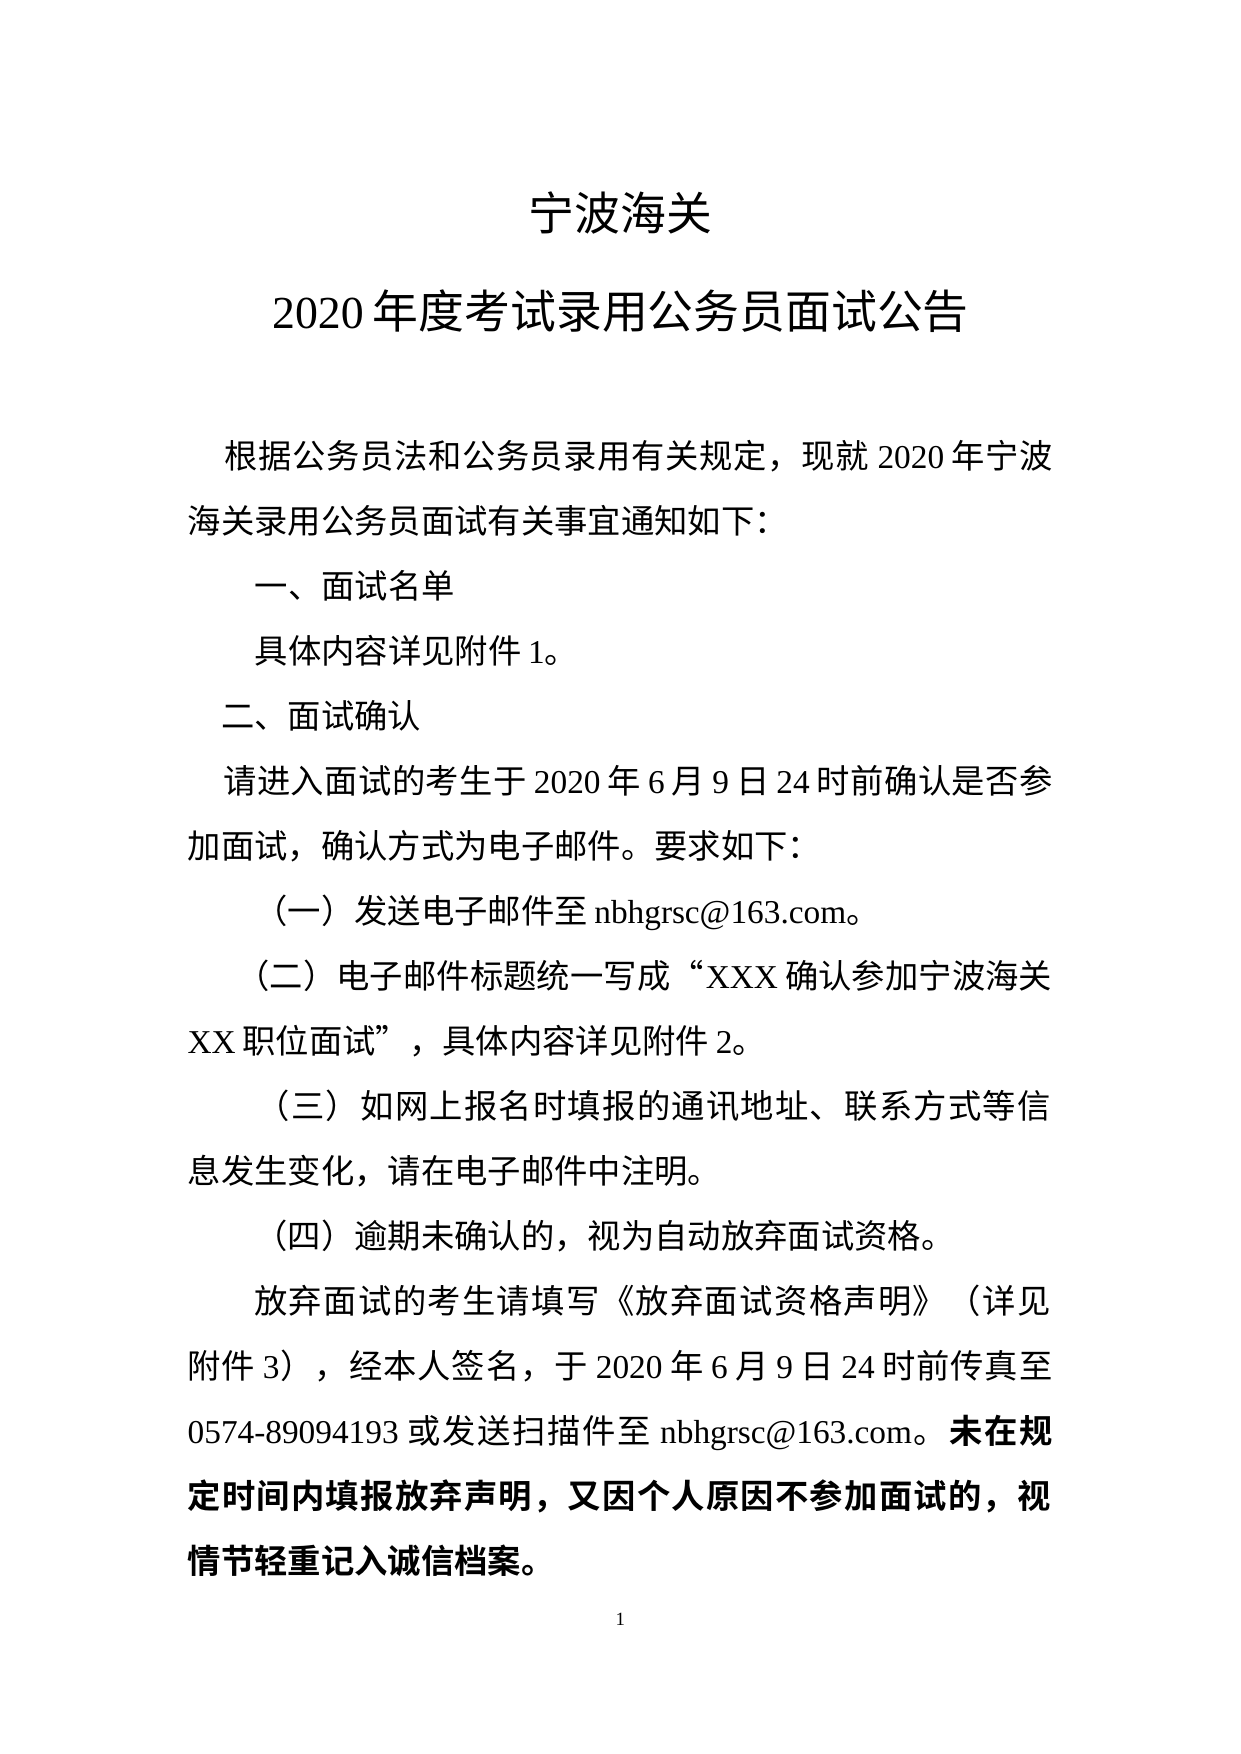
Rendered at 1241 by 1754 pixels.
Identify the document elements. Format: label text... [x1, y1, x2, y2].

text （二）电子邮件标题统一写成“XXX确认参加宁波海关XX职位面试”，具体内容详见附件2。 [187, 942, 1053, 1072]
text 宁波海关 [187, 162, 1053, 259]
text 具体内容详见附件1。 [254, 617, 1053, 682]
text 根据公务员法和公务员录用有关规定，现就2020年宁波海关录用公务员面试有关事宜通知如下： [187, 422, 1053, 552]
text （三）如网上报名时填报的通讯地址、联系方式等信息发生变化，请在电子邮件中注明。 [187, 1072, 1053, 1202]
text 放弃面试的考生请填写《放弃面试资格声明》（详见附件3），经本人签名，于2020年6月9日24时前传真至0574-89094193或发送扫描件至nbhgrsc@163.com。未在规定时间内填报放弃声明，又因个人原因不参加面试的，视情节轻重记入诚信档案。 [187, 1267, 1053, 1592]
text （一）发送电子邮件至nbhgrsc@163.com。 [187, 877, 1053, 942]
text 二、面试确认 [187, 682, 1053, 747]
text 2020年度考试录用公务员面试公告 [187, 259, 1053, 357]
text （四）逾期未确认的，视为自动放弃面试资格。 [187, 1202, 1053, 1267]
text 请进入面试的考生于2020年6月9日24时前确认是否参加面试，确认方式为电子邮件。要求如下： [187, 747, 1053, 877]
text 一、面试名单 [254, 552, 1053, 617]
